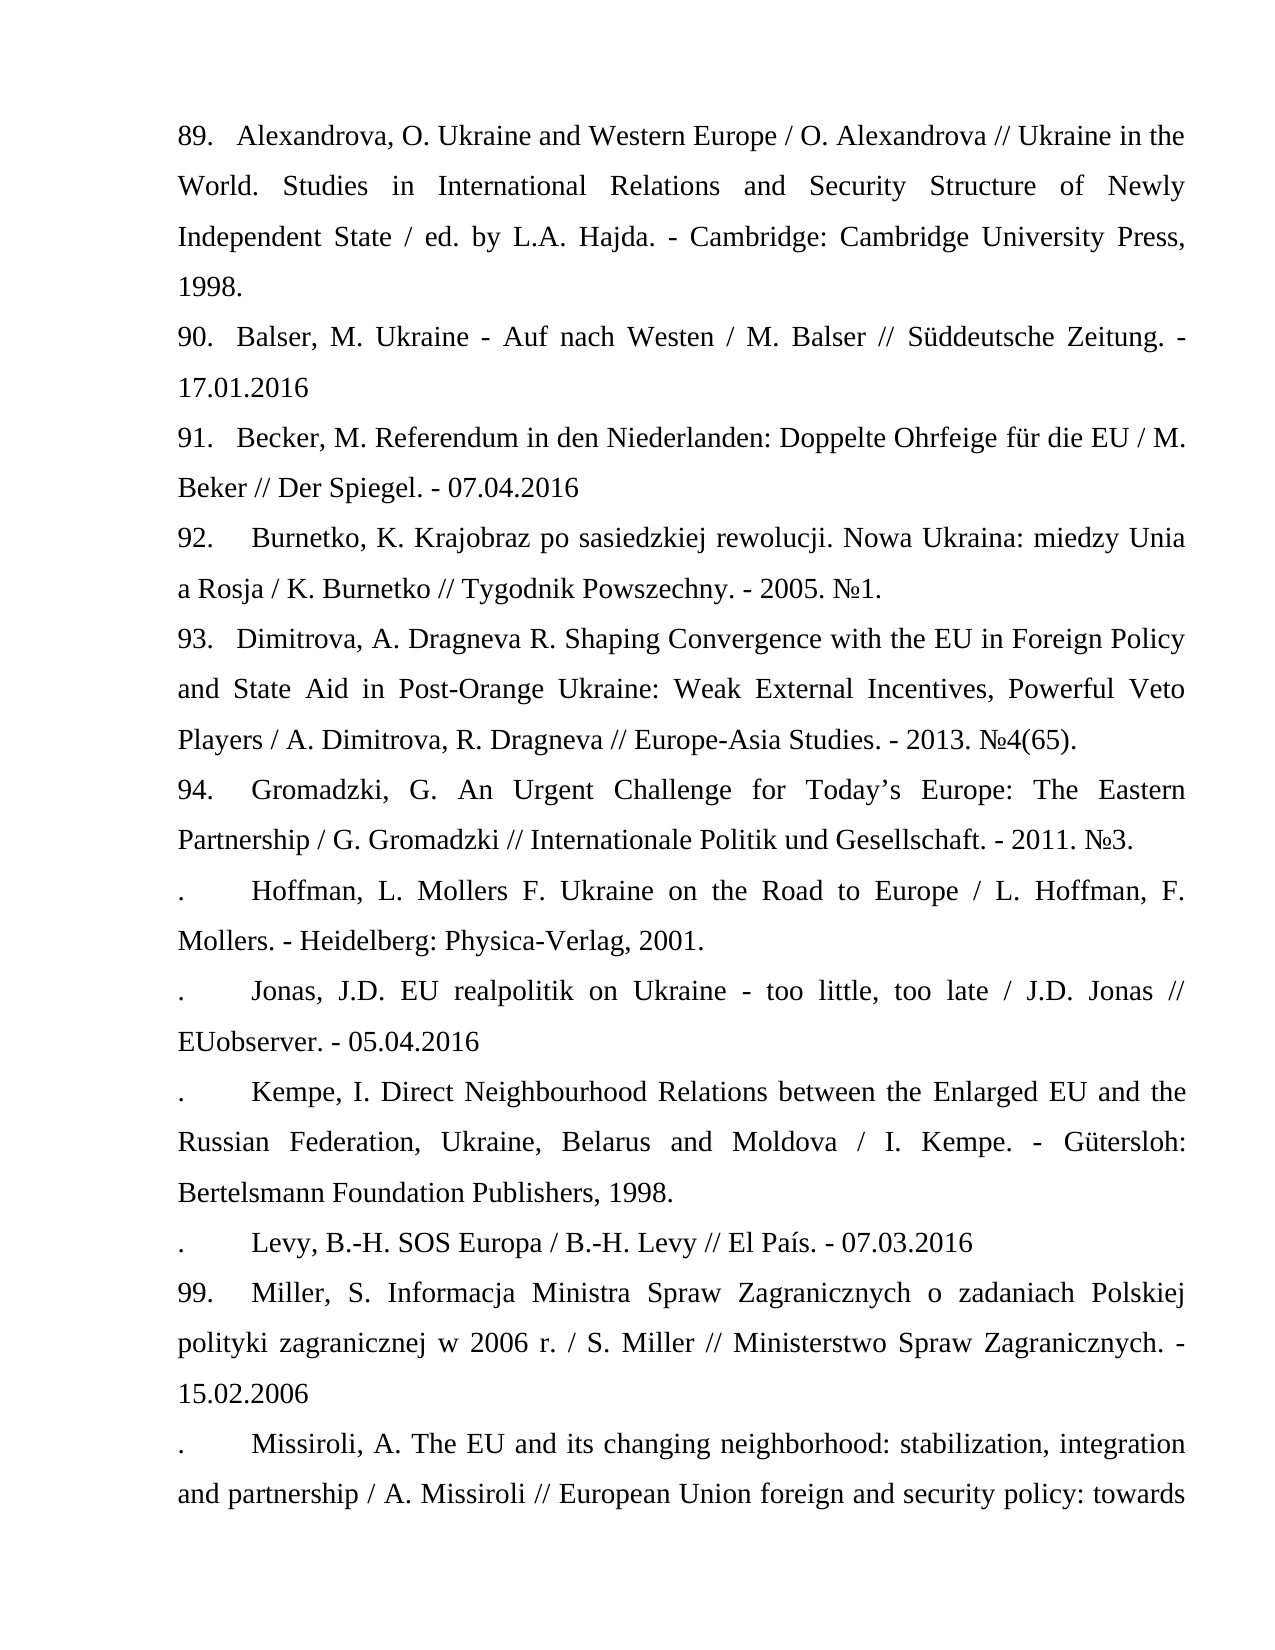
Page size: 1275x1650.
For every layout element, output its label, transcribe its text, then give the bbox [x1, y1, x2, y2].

text . Kempe, I. Direct Neighbourhood Relations between the Еnlarged EU and the Russian Federation, Ukraine, Belarus and Moldova / I. Kempe. - Gütersloh: Bertelsmann Foundation Publishers, 1998. [177, 1074, 1186, 1208]
text 90. Balser, M. Ukraine - Auf nach Westen / M. Balser // Süddeutsche Zeitung. - 17.01.2016 [177, 319, 1186, 403]
text 99. Miller, S. Informacja Ministra Spraw Zagranicznych o zadaniach Polskiej polityki zagranicznej w 2006 r. / S. Miller // Ministerstwo Spraw Zagranicznych. - 15.02.2006 [177, 1275, 1186, 1409]
text . Hoffman, L. Mollers F. Ukraine on the Road to Europe / L. Hoffman, F. Mollers. - Heidelberg: Physica-Verlag, 2001. [177, 873, 1186, 957]
text . Levy, B.-H. SOS Europa / B.-H. Levy // El País. - 07.03.2016 [177, 1225, 1186, 1258]
text . Jonas, J.D. EU realpolitik on Ukraine - too little, too late / J.D. Jonas // EUobserver. - 05.04.2016 [177, 973, 1186, 1057]
text 92. Burnetko, K. Krajobraz po sasiedzkiej rewolucji. Nowa Ukraina: miedzy Unia a Rosja / K. Burnetko // Tygodnik Powszechny. - 2005. №1. [177, 521, 1186, 604]
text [177, 1426, 1186, 1510]
text 91. Becker, M. Referendum in den Niederlanden: Doppelte Ohrfeige für die EU / M. Beker // Der Spiegel. - 07.04.2016 [177, 420, 1186, 504]
text 89. Alexandrova, O. Ukraine and Western Europe / O. Alexandrova // Ukraine in the World. Studies in International Relations and Security Structure of Newly Independent State / ed. by L.A. Hajda. - Cambridge: Cambridge University Press, 1998. [177, 118, 1186, 303]
text 94. Gromadzki, G. An Urgent Challenge for Today’s Europe: The Eastern Partnership / G. Gromadzki // Internationale Politik und Gesellschaft. - 2011. №3. [177, 772, 1186, 856]
text 93. Dimitrova, A. Dragneva R. Shaping Convergence with the EU in Foreign Policy and State Aid in Post-Orange Ukraine: Weak External Incentives, Powerful Veto Players / A. Dimitrova, R. Dragneva // Europe-Asia Studies. - 2013. №4(65). [177, 621, 1186, 755]
